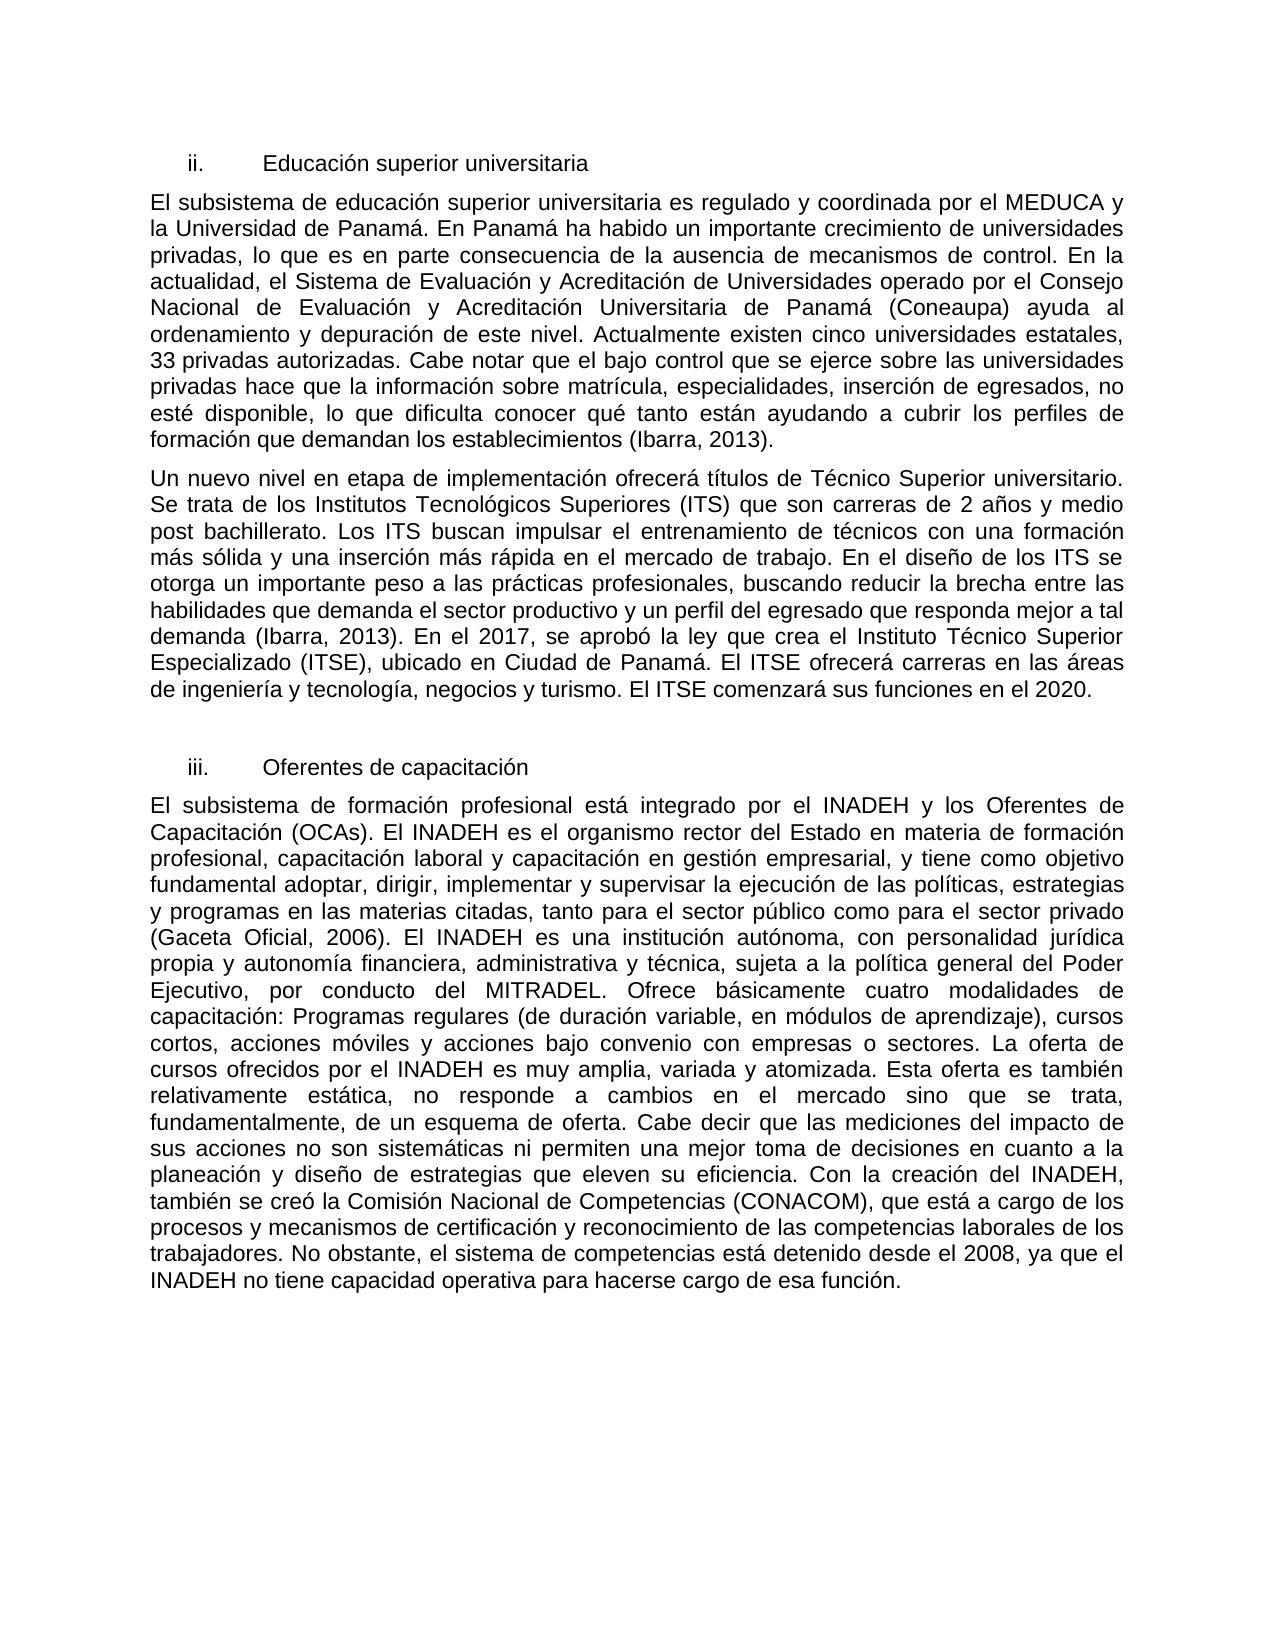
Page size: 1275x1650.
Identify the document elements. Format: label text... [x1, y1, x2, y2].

subtitle El subsistema de educación superior universitaria es regulado y coordinada por el MEDUCA y la Universidad de Panamá. En Panamá ha habido un importante crecimiento de universidades privadas, lo que es en parte consecuencia de la ausencia de mecanismos de control. En la actualidad, el Sistema de Evaluación y Acreditación de Universidades operado por el Consejo Nacional de Evaluación y Acreditación Universitaria de Panamá (Coneaupa) ayuda al ordenamiento y depuración de este nivel. Actualmente existen cinco universidades estatales, 33 privadas autorizadas. Cabe notar que el bajo control que se ejerce sobre las universidades privadas hace que la información sobre matrícula, especialidades, inserción de egresados, no esté disponible, lo que dificulta conocer qué tanto están ayudando a cubrir los perfiles de formación que demandan los establecimientos (Ibarra, 2013). [150, 189, 1125, 452]
subtitle Un nuevo nivel en etapa de implementación ofrecerá títulos de Técnico Superior universitario. Se trata de los Institutos Tecnológicos Superiores (ITS) que son carreras de 2 años y medio post bachillerato. Los ITS buscan impulsar el entrenamiento de técnicos con una formación más sólida y una inserción más rápida en el mercado de trabajo. En el diseño de los ITS se otorga un importante peso a las prácticas profesionales, buscando reducir la brecha entre las habilidades que demanda el sector productivo y un perfil del egresado que responda mejor a tal demanda (Ibarra, 2013). En el 2017, se aprobó la ley que crea el Instituto Técnico Superior Especializado (ITSE), ubicado en Ciudad de Panamá. El ITSE ofrecerá carreras en las áreas de ingeniería y tecnología, negocios y turismo. El ITSE comenzará sus funciones en el 2020. [150, 465, 1125, 702]
subtitle El subsistema de formación profesional está integrado por el INADEH y los Oferentes de Capacitación (OCAs). El INADEH es el organismo rector del Estado en materia de formación profesional, capacitación laboral y capacitación en gestión empresarial, y tiene como objetivo fundamental adoptar, dirigir, implementar y supervisar la ejecución de las políticas, estrategias y programas en las materias citadas, tanto para el sector público como para el sector privado (Gaceta Oficial, 2006). El INADEH es una institución autónoma, con personalidad jurídica propia y autonomía financiera, administrativa y técnica, sujeta a la política general del Poder Ejecutivo, por conducto del MITRADEL. Ofrece básicamente cuatro modalidades de capacitación: Programas regulares (de duración variable, en módulos de aprendizaje), cursos cortos, acciones móviles y acciones bajo convenio con empresas o sectores. La oferta de cursos ofrecidos por el INADEH es muy amplia, variada y atomizada. Esta oferta es también relativamente estática, no responde a cambios en el mercado sino que se trata, fundamentalmente, de un esquema de oferta. Cabe decir que las mediciones del impacto de sus acciones no son sistemáticas ni permiten una mejor toma de decisiones en cuanto a la planeación y diseño de estrategias que eleven su eficiencia. Con la creación del INADEH, también se creó la Comisión Nacional de Competencias (CONACOM), que está a cargo de los procesos y mecanismos de certificación y reconocimiento de las competencias laborales de los trabajadores. No obstante, el sistema de competencias está detenido desde el 2008, ya que el INADEH no tiene capacidad operativa para hacerse cargo de esa función. [150, 792, 1125, 1293]
subtitle Educación superior universitaria [187, 150, 1125, 176]
subtitle Oferentes de capacitación [187, 753, 1125, 780]
